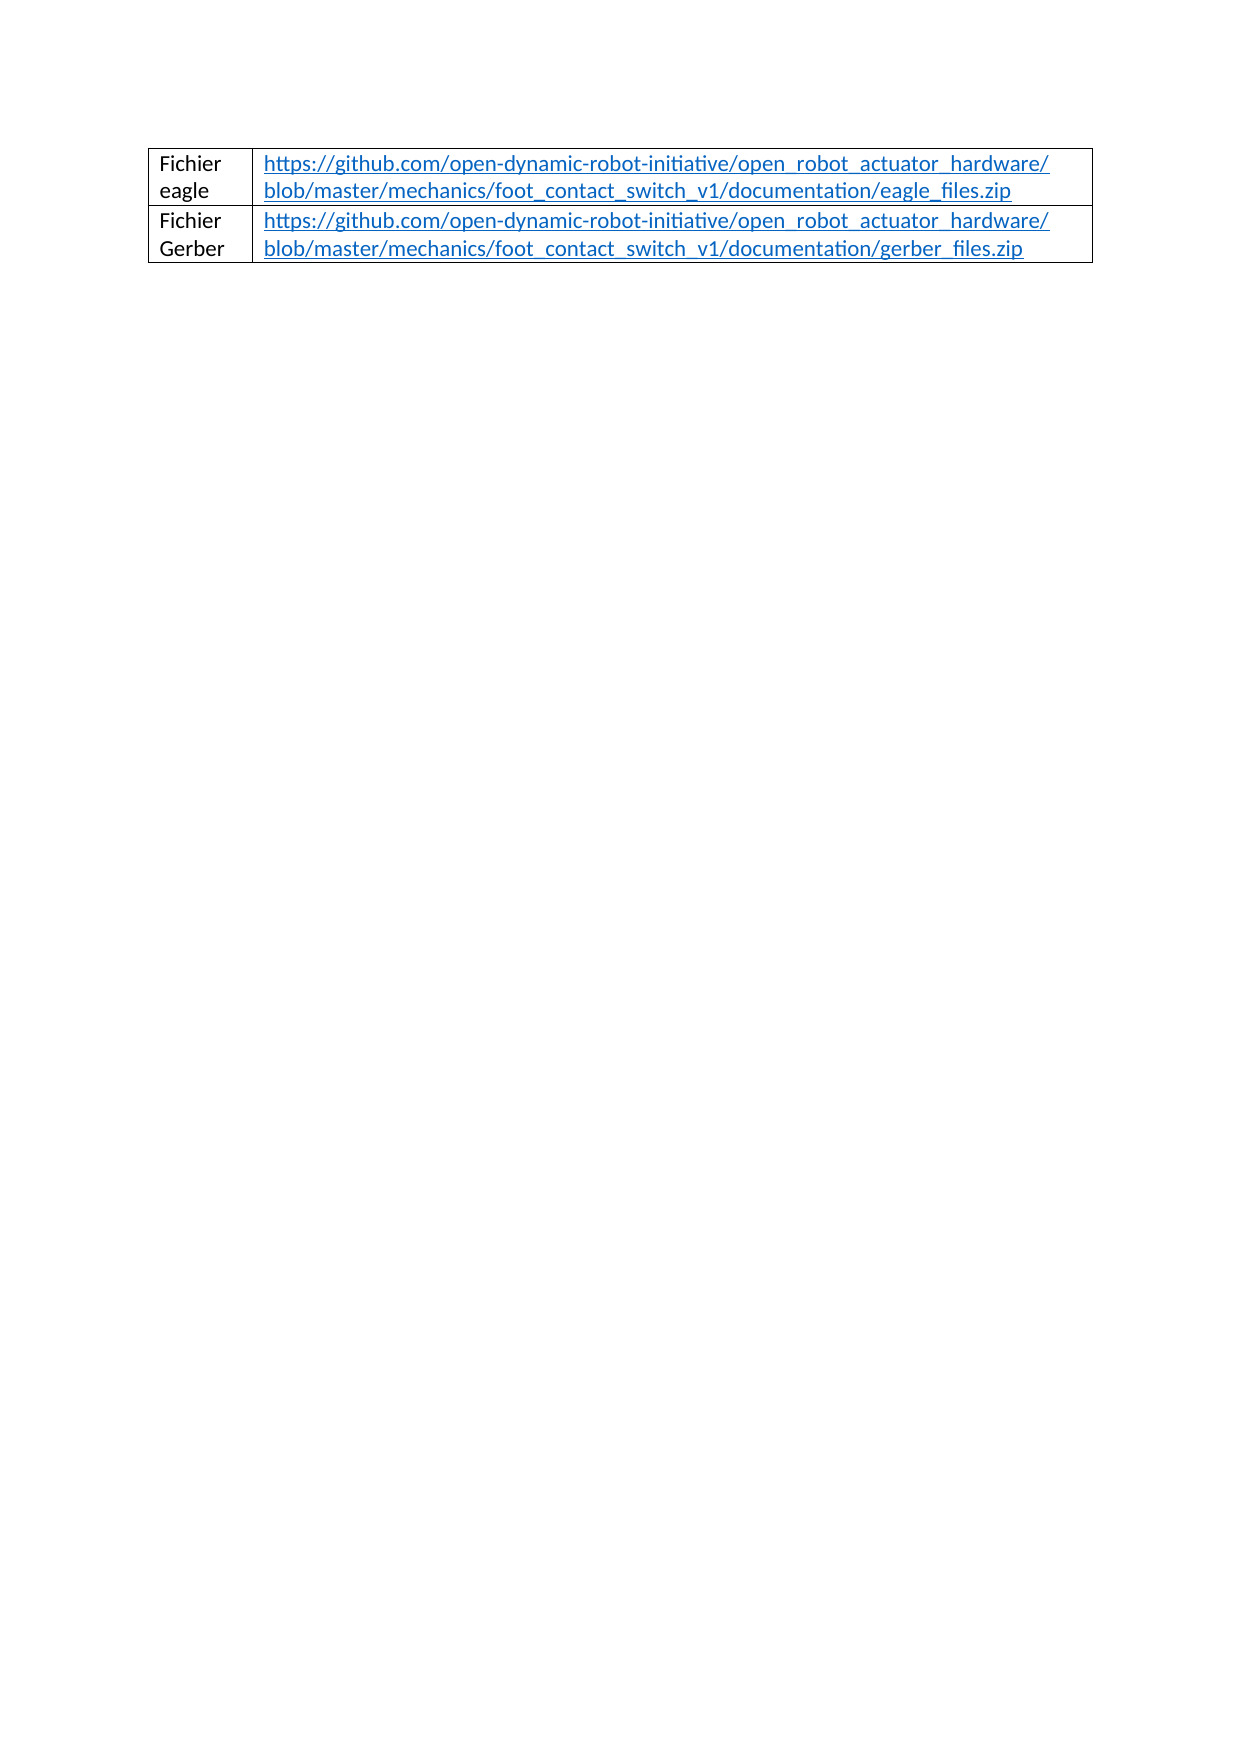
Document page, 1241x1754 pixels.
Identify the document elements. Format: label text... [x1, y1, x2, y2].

table_cell Fichier eagle [149, 149, 252, 205]
table_cell https://github.com/open-dynamic-robot-initiative/open_robot_actuator_hardware/blob/master/mechanics/foot_contact_switch_v1/documentation/gerber_files.zip [253, 206, 1092, 262]
table_cell https://github.com/open-dynamic-robot-initiative/open_robot_actuator_hardware/blob/master/mechanics/foot_contact_switch_v1/documentation/eagle_files.zip [253, 149, 1092, 205]
table_cell Fichier Gerber [149, 206, 252, 262]
